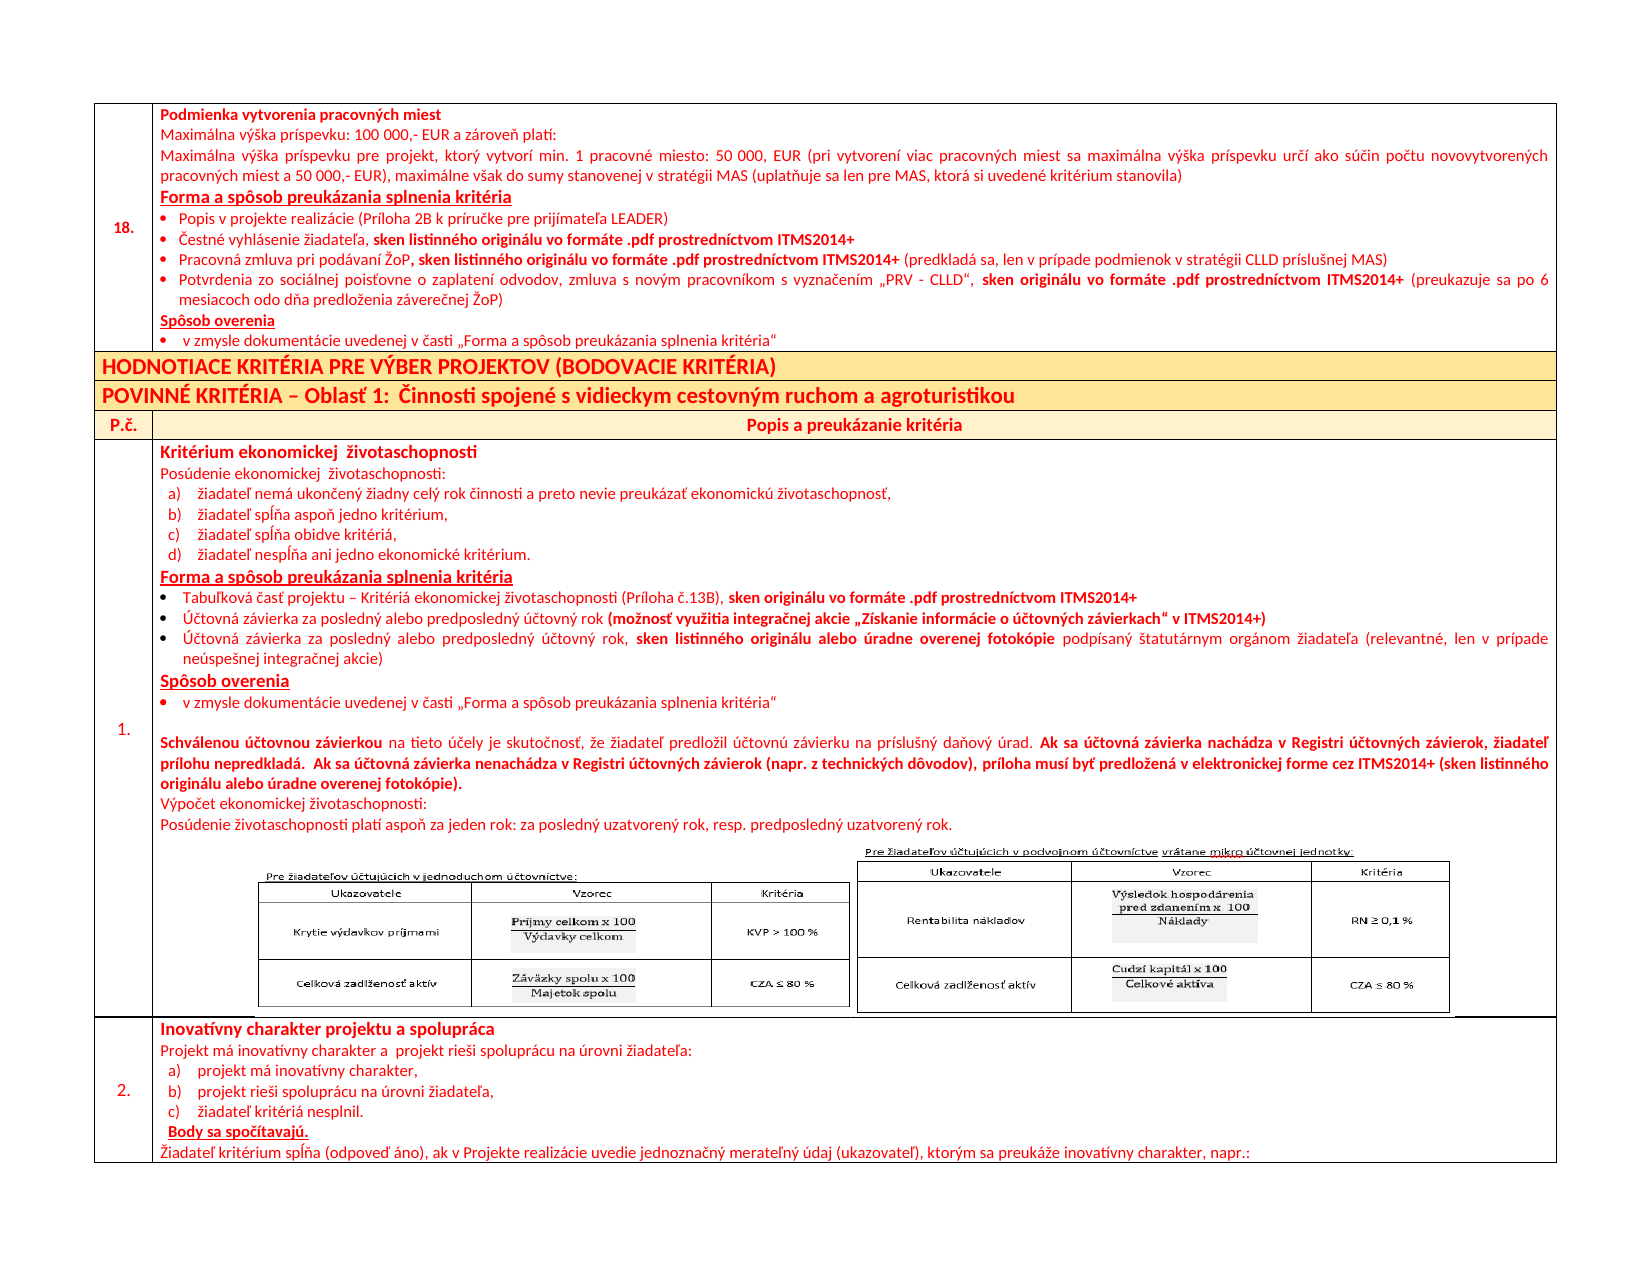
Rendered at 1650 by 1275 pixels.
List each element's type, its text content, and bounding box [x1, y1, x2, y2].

table_cell Kritérium ekonomickej životaschopnosti Posúdenie ekonomickej životaschopnosti: žiadateľ nemá ukončený žiadny celý rok činnosti a preto nevie preukázať ekonomickú životaschopnosť, žiadateľ spĺňa aspoň jedno kritérium, žiadateľ spĺňa obidve kritériá, žiadateľ nespĺňa ani jedno ekonomické kritérium. Forma a spôsob preukázania splnenia kritéria Tabuľková časť projektu – Kritériá ekonomickej životaschopnosti (Príloha č.13B), sken originálu vo formáte .pdf prostredníctvom ITMS2014+ Účtovná závierka za posledný alebo predposledný účtovný rok (možnosť využitia integračnej akcie „Získanie informácie o účtovných závierkach“ v ITMS2014+) Účtovná závierka za posledný alebo predposledný účtovný rok, sken listinného originálu alebo úradne overenej fotokópie podpísaný štatutárnym orgánom žiadateľa (relevantné, len v prípade neúspešnej integračnej akcie) Spôsob overenia v zmysle dokumentácie uvedenej v časti „Forma a spôsob preukázania splnenia kritéria“ Schválenou účtovnou závierkou na tieto účely je skutočnosť, že žiadateľ predložil účtovnú závierku na príslušný daňový úrad. Ak sa účtovná závierka nachádza v Registri účtovných závierok, žiadateľ prílohu nepredkladá. Ak sa účtovná závierka nenachádza v Registri účtovných závierok (napr. z technických dôvodov), príloha musí byť predložená v elektronickej forme cez ITMS2014+ (sken listinného originálu alebo úradne overenej fotokópie). Výpočet ekonomickej životaschopnosti: Posúdenie životaschopnosti platí aspoň za jeden rok: za posledný uzatvorený rok, resp. predposledný uzatvorený rok. [153, 440, 1556, 1016]
table_cell 18. [95, 104, 152, 351]
table_cell Podmienka vytvorenia pracovných miest Maximálna výška príspevku: 100 000,- EUR a zároveň platí: Maximálna výška príspevku pre projekt, ktorý vytvorí min. 1 pracovné miesto: 50 000, EUR (pri vytvorení viac pracovných miest sa maximálna výška príspevku určí ako súčin počtu novovytvorených pracovných miest a 50 000,- EUR), maximálne však do sumy stanovenej v stratégii MAS (uplatňuje sa len pre MAS, ktorá si uvedené kritérium stanovila) Forma a spôsob preukázania splnenia kritéria Popis v projekte realizácie (Príloha 2B k príručke pre prijímateľa LEADER) Čestné vyhlásenie žiadateľa, sken listinného originálu vo formáte .pdf prostredníctvom ITMS2014+ Pracovná zmluva pri podávaní ŽoP, sken listinného originálu vo formáte .pdf prostredníctvom ITMS2014+ (predkladá sa, len v prípade podmienok v stratégii CLLD príslušnej MAS) Potvrdenia zo sociálnej poisťovne o zaplatení odvodov, zmluva s novým pracovníkom s vyznačením „PRV - CLLD“, sken originálu vo formáte .pdf prostredníctvom ITMS2014+ (preukazuje sa po 6 mesiacoch odo dňa predloženia záverečnej ŽoP) Spôsob overenia v zmysle dokumentácie uvedenej v časti „Forma a spôsob preukázania splnenia kritéria“ [153, 104, 1556, 351]
table_cell 2. [95, 1018, 152, 1162]
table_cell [153, 1018, 1556, 1162]
table_cell P.č. [95, 411, 152, 439]
table_cell POVINNÉ KRITÉRIA – Oblasť 1: Činnosti spojené s vidieckym cestovným ruchom a agroturistikou [95, 381, 1556, 410]
picture [254, 834, 1455, 1017]
table_cell 1. [95, 440, 152, 1016]
table_cell Popis a preukázanie kritéria [153, 411, 1556, 439]
table_cell HODNOTIACE KRITÉRIA PRE VÝBER PROJEKTOV (BODOVACIE KRITÉRIA) [95, 352, 1556, 380]
